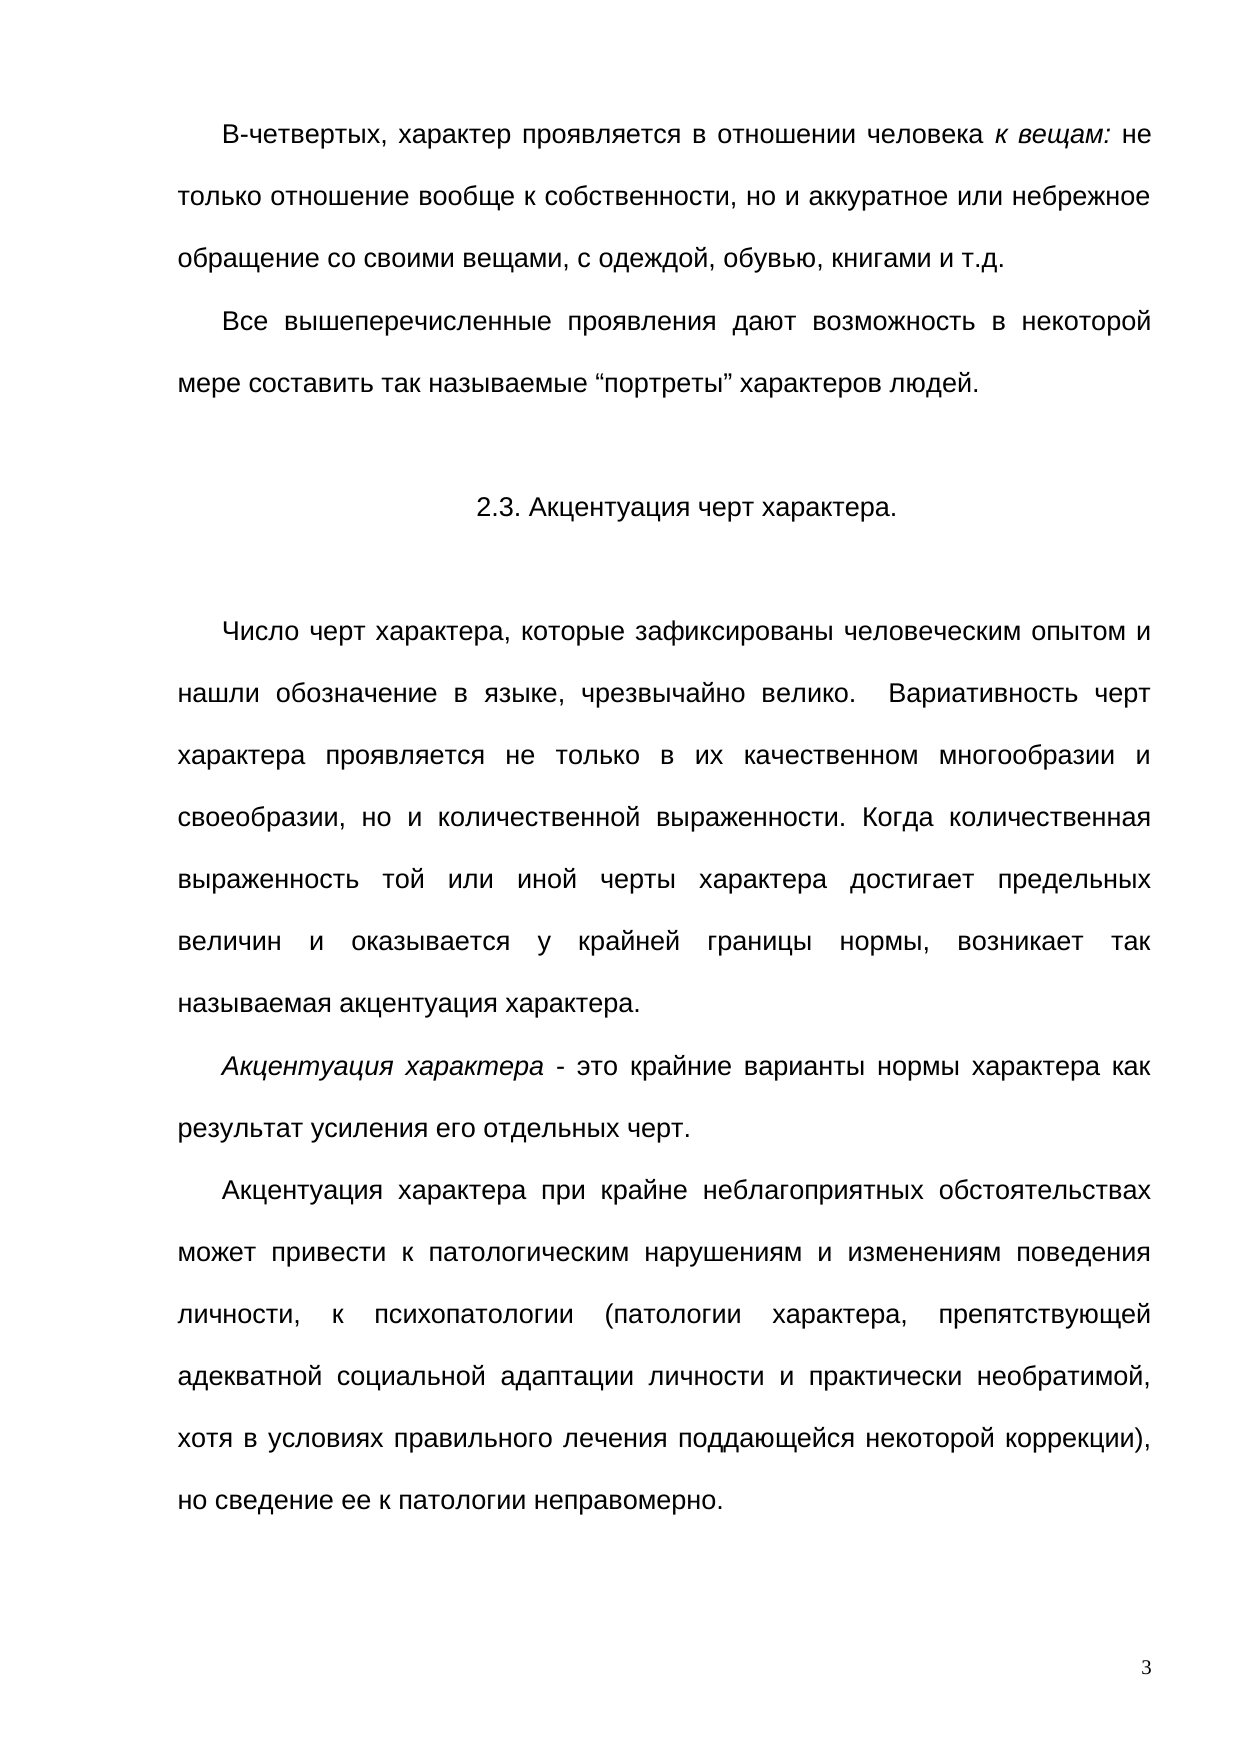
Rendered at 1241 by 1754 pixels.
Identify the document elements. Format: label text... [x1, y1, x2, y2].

text Акцентуация характера - это крайние варианты нормы характера как результат усиления его отдельных черт. [177, 1049, 1152, 1142]
text Число черт характера, которые зафиксированы человеческим опытом и нашли обозначение в языке, чрезвычайно велико. Вариативность черт характера проявляется не только в их качественном многообразии и своеобразии, но и количественной выраженности. Когда количественная выраженность той или иной черты характера достигает предельных величин и оказывается у крайней границы нормы, возникает так называемая акцентуация характера. [177, 615, 1152, 1018]
text 2.3. Акцентуация черт характера. [177, 491, 1152, 522]
text Акцентуация характера при крайне неблагоприятных обстоятельствах может привести к патологическим нарушениям и изменениям поведения личности, к психопатологии (патологии характера, препятствующей адекватной социальной адаптации личности и практически необратимой, хотя в условиях правильного лечения поддающейся некоторой коррекции), но сведение ее к патологии неправомерно. [177, 1173, 1152, 1515]
text Все вышеперечисленные проявления дают возможность в некоторой мере составить так называемые “портреты” характеров людей. [177, 304, 1152, 397]
text В-четвертых, характер проявляется в отношении человека к вещам: не только отношение вообще к собственности, но и аккуратное или небрежное обращение со своими вещами, с одеждой, обувью, книгами и т.д. [177, 118, 1152, 273]
